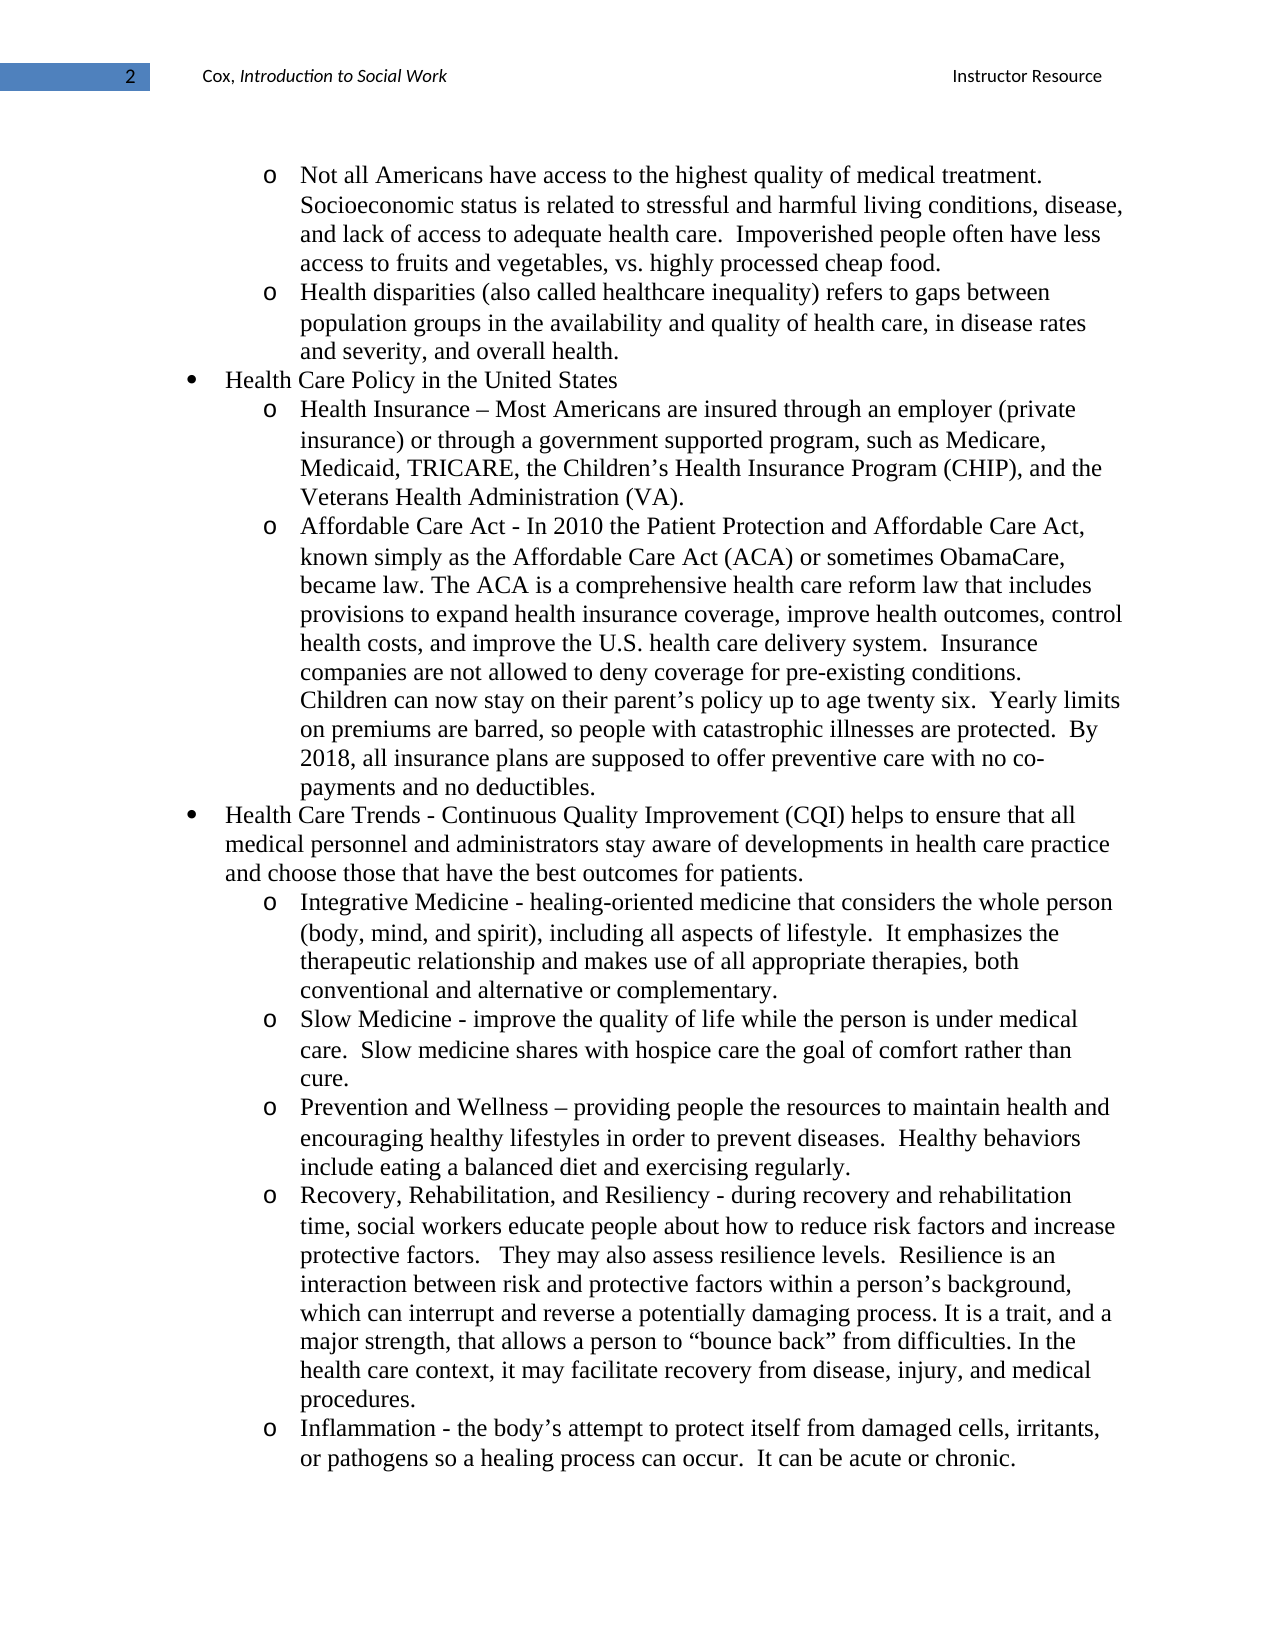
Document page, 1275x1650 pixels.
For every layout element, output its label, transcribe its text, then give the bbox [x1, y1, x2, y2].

list Inflammation - the body’s attempt to protect itself from damaged cells, irritants, or pathogens so a healing process can occur. It can be acute or chronic. [262, 1413, 1125, 1472]
list Prevention and Wellness – providing people the resources to maintain health and encouraging healthy lifestyles in order to prevent diseases. Healthy behaviors include eating a balanced diet and exercising regularly. [262, 1092, 1125, 1181]
list Health Care Trends - Continuous Quality Improvement (CQI) helps to ensure that all medical personnel and administrators stay aware of developments in health care practice and choose those that have the best outcomes for patients. [187, 801, 1125, 887]
list Health disparities (also called healthcare inequality) refers to gaps between population groups in the availability and quality of health care, in disease rates and severity, and overall health. [262, 277, 1125, 365]
list Slow Medicine - improve the quality of life while the person is under medical care. Slow medicine shares with hospice care the goal of comfort rather than cure. [262, 1004, 1125, 1092]
list Health Care Policy in the United States [187, 365, 1125, 394]
list Affordable Care Act - In 2010 the Patient Protection and Affordable Care Act, known simply as the Affordable Care Act (ACA) or sometimes ObamaCare, became law. The ACA is a comprehensive health care reform law that includes provisions to expand health insurance coverage, improve health outcomes, control health costs, and improve the U.S. health care delivery system. Insurance companies are not allowed to deny coverage for pre-existing conditions. Children can now stay on their parent’s policy up to age twenty six. Yearly limits on premiums are barred, so people with catastrophic illnesses are protected. By 2018, all insurance plans are supposed to offer preventive care with no co-payments and no deductibles. [262, 511, 1125, 801]
list Integrative Medicine - healing-oriented medicine that considers the whole person (body, mind, and spirit), including all aspects of lifestyle. It emphasizes the therapeutic relationship and makes use of all appropriate therapies, both conventional and alternative or complementary. [262, 887, 1125, 1004]
list Health Insurance – Most Americans are insured through an employer (private insurance) or through a government supported program, such as Medicare, Medicaid, TRICARE, the Children’s Health Insurance Program (CHIP), and the Veterans Health Administration (VA). [262, 394, 1125, 511]
list Not all Americans have access to the highest quality of medical treatment. Socioeconomic status is related to stressful and harmful living conditions, disease, and lack of access to adequate health care. Impoverished people often have less access to fruits and vegetables, vs. highly processed cheap food. [262, 160, 1125, 277]
list Recovery, Rehabilitation, and Resiliency - during recovery and rehabilitation time, social workers educate people about how to reduce risk factors and increase protective factors. They may also assess resilience levels. Resilience is an interaction between risk and protective factors within a person’s background, which can interrupt and reverse a potentially damaging process. It is a trait, and a major strength, that allows a person to “bounce back” from difficulties. In the health care context, it may facilitate recovery from disease, injury, and medical procedures. [262, 1181, 1125, 1413]
